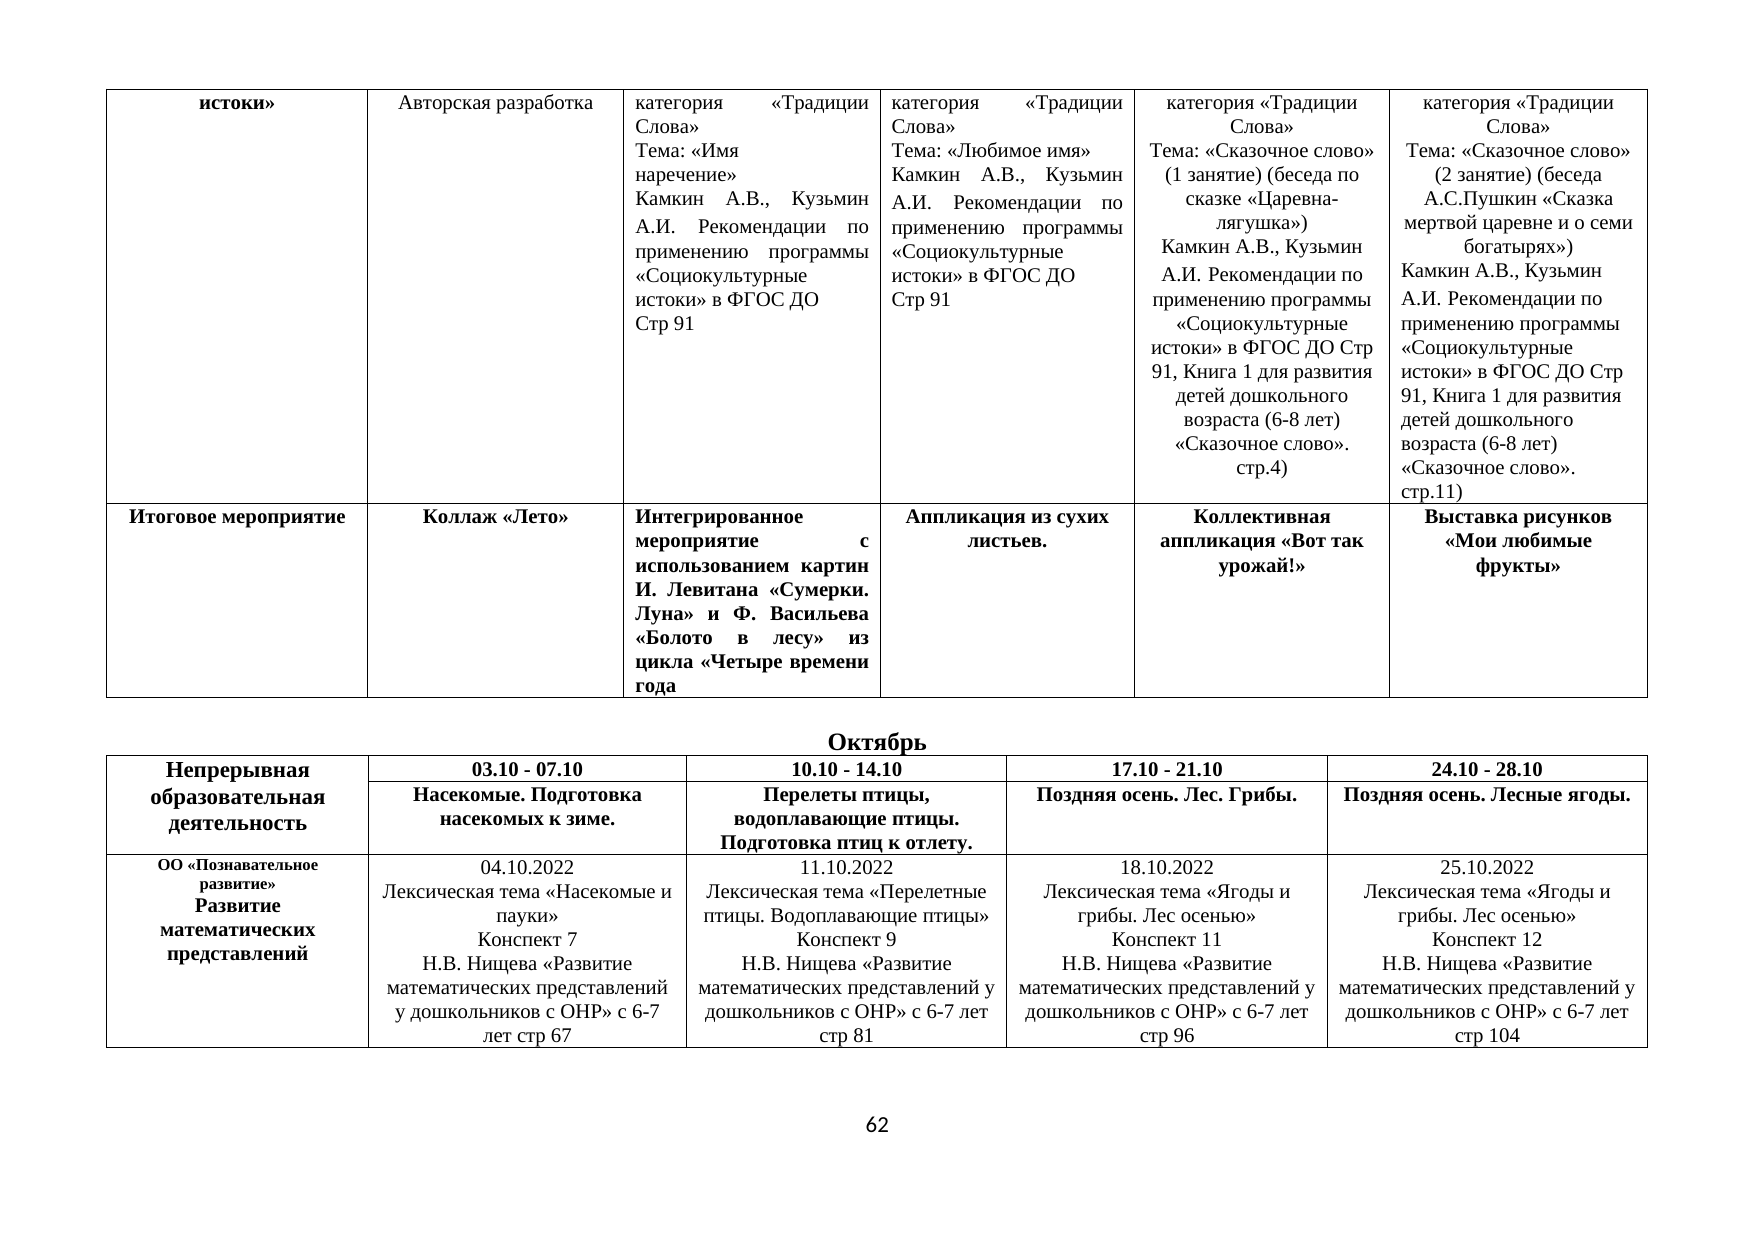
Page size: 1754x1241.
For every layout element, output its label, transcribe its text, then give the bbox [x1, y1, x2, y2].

table_cell Итоговое мероприятие [107, 504, 367, 697]
table_cell 04.10.2022 Лексическая тема «Насекомые и пауки» Конспект 7 Н.В. Нищева «Развитие математических представлений у дошкольников с ОНР» с 6-7 лет стр 67 [369, 855, 686, 1047]
table_header Непрерывная образовательная деятельность [107, 756, 368, 854]
table_cell Поздняя осень. Лес. Грибы. [1007, 782, 1327, 854]
table_cell Коллективная аппликация «Вот так урожай!» [1135, 504, 1389, 697]
table_cell Коллаж «Лето» [368, 504, 623, 697]
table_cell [624, 90, 880, 503]
table_cell 11.10.2022 Лексическая тема «Перелетные птицы. Водоплавающие птицы» Конспект 9 Н.В. Нищева «Развитие математических представлений у дошкольников с ОНР» с 6-7 лет стр 81 [687, 855, 1006, 1047]
table_cell Перелеты птицы, водоплавающие птицы. Подготовка птиц к отлету. [687, 782, 1006, 854]
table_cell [1390, 90, 1647, 503]
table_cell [1135, 90, 1389, 503]
text Октябрь [118, 727, 1636, 755]
table_cell ОО «Познавательное развитие» Развитие математических представлений [107, 855, 368, 1047]
table_cell Насекомые. Подготовка насекомых к зиме. [369, 782, 686, 854]
table_header 24.10 - 28.10 [1328, 756, 1647, 781]
table_cell 25.10.2022 Лексическая тема «Ягоды и грибы. Лес осенью» Конспект 12 Н.В. Нищева «Развитие математических представлений у дошкольников с ОНР» с 6-7 лет стр 104 [1328, 855, 1647, 1047]
table_header 03.10 - 07.10 [369, 756, 686, 781]
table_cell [368, 90, 623, 503]
table_cell Выставка рисунков «Мои любимые фрукты» [1390, 504, 1647, 697]
table_header 17.10 - 21.10 [1007, 756, 1327, 781]
table_header 10.10 - 14.10 [687, 756, 1006, 781]
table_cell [881, 90, 1134, 503]
table_cell 18.10.2022 Лексическая тема «Ягоды и грибы. Лес осенью» Конспект 11 Н.В. Нищева «Развитие математических представлений у дошкольников с ОНР» с 6-7 лет стр 96 [1007, 855, 1327, 1047]
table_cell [107, 90, 367, 503]
table_cell Интегрированное мероприятие с использованием картин И. Левитана «Сумерки. Луна» и Ф. Васильева «Болото в лесу» из цикла «Четыре времени года [624, 504, 880, 697]
table_cell Аппликация из сухих листьев. [881, 504, 1134, 697]
table_cell Поздняя осень. Лесные ягоды. [1328, 782, 1647, 854]
